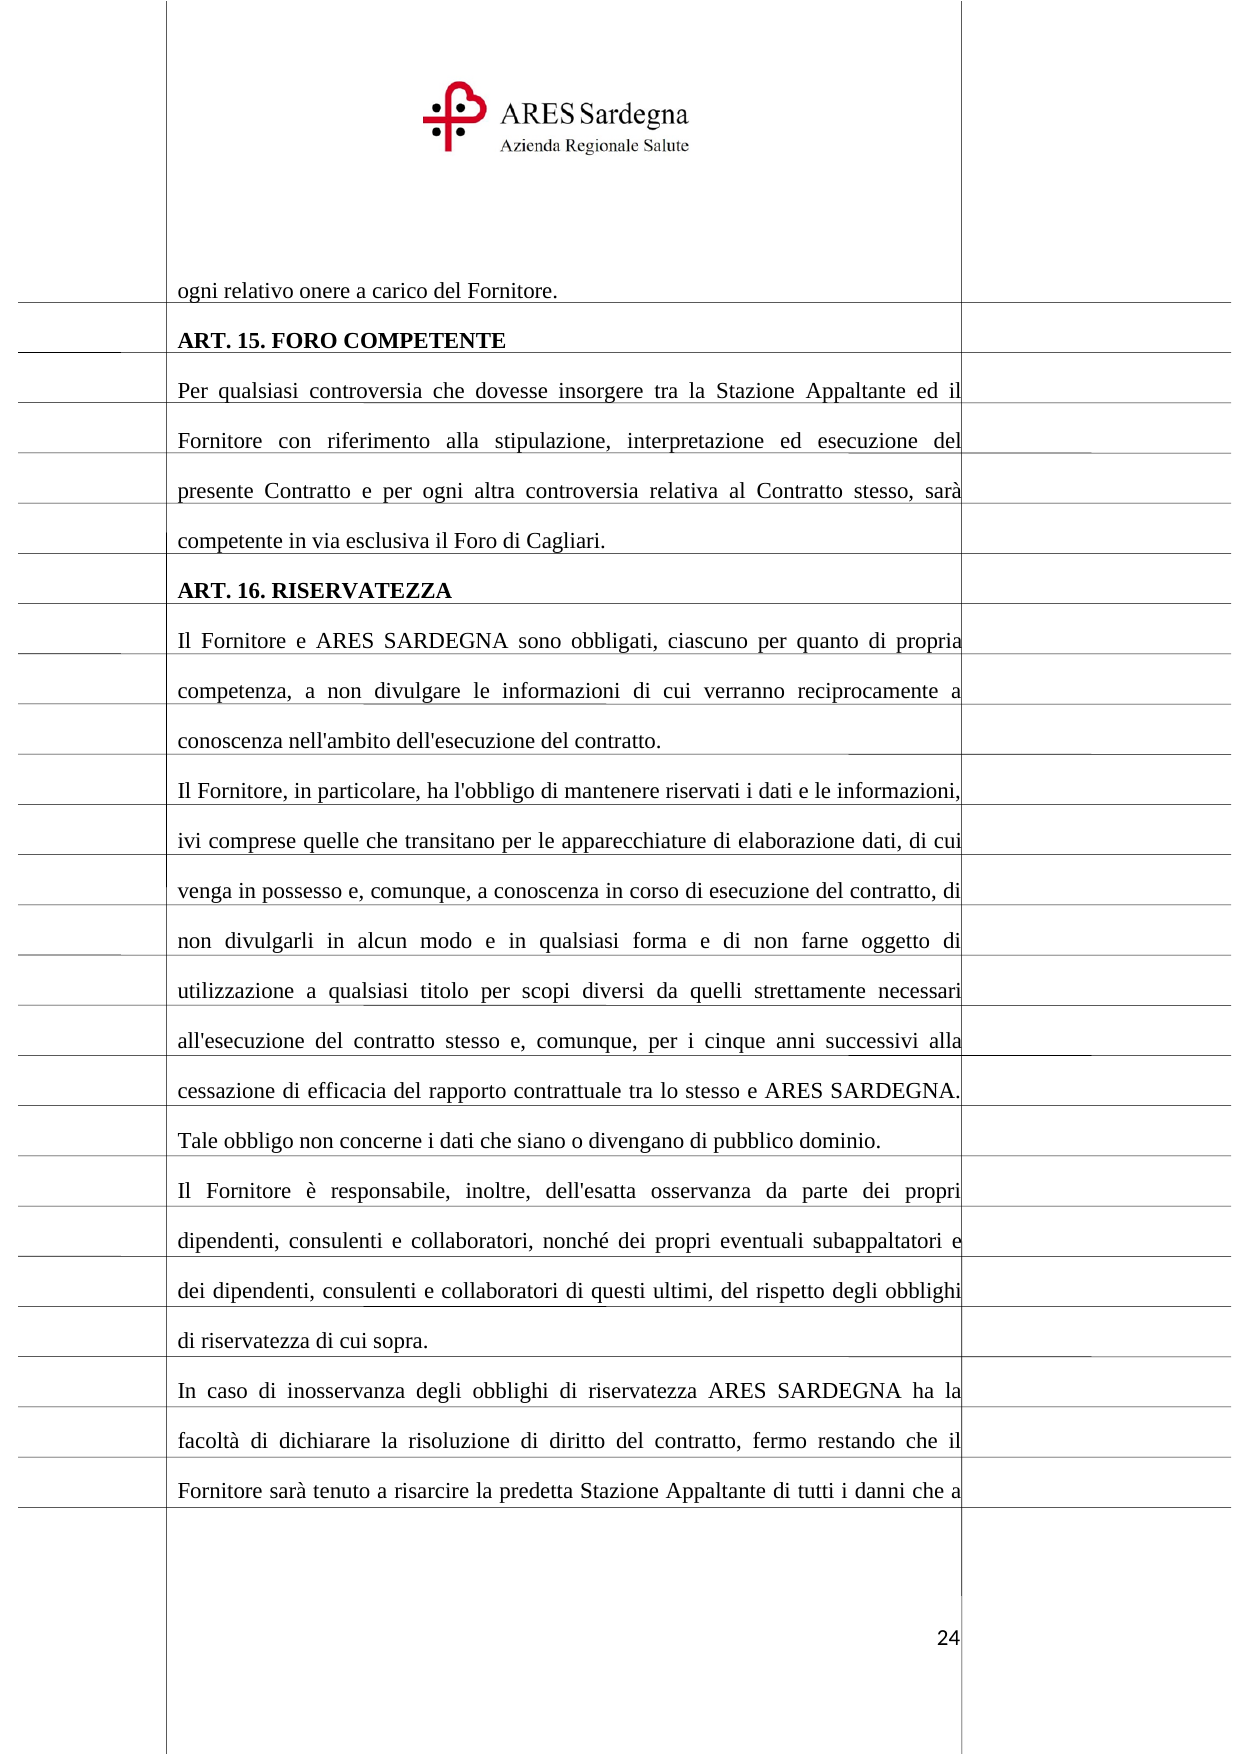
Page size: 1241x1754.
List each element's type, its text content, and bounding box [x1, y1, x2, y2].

text ART. 15. FORO COMPETENTE [177, 316, 963, 366]
text Il Fornitore e ARES SARDEGNA sono obbligati, ciascuno per quanto di propria competenza, a non divulgare le informazioni di cui verranno reciprocamente a conoscenza nell'ambito dell'esecuzione del contratto. [177, 616, 963, 766]
text Per qualsiasi controversia che dovesse insorgere tra la Stazione Appaltante ed il Fornitore con riferimento alla stipulazione, interpretazione ed esecuzione del presente Contratto e per ogni altra controversia relativa al Contratto stesso, sarà competente in via esclusiva il Foro di Cagliari. [177, 366, 963, 566]
text Il Fornitore, in particolare, ha l'obbligo di mantenere riservati i dati e le informazioni, ivi comprese quelle che transitano per le apparecchiature di elaborazione dati, di cui venga in possesso e, comunque, a conoscenza in corso di esecuzione del contratto, di non divulgarli in alcun modo e in qualsiasi forma e di non farne oggetto di utilizzazione a qualsiasi titolo per scopi diversi da quelli strettamente necessari all'esecuzione del contratto stesso e, comunque, per i cinque anni successivi alla cessazione di efficacia del rapporto contrattuale tra lo stesso e ARES SARDEGNA. Tale obbligo non concerne i dati che siano o divengano di pubblico dominio. [177, 766, 963, 1166]
picture [421, 75, 691, 159]
text Il Fornitore è responsabile, inoltre, dell'esatta osservanza da parte dei propri dipendenti, consulenti e collaboratori, nonché dei propri eventuali subappaltatori e dei dipendenti, consulenti e collaboratori di questi ultimi, del rispetto degli obblighi di riservatezza di cui sopra. [177, 1166, 963, 1366]
text ART. 16. RISERVATEZZA [177, 566, 963, 616]
